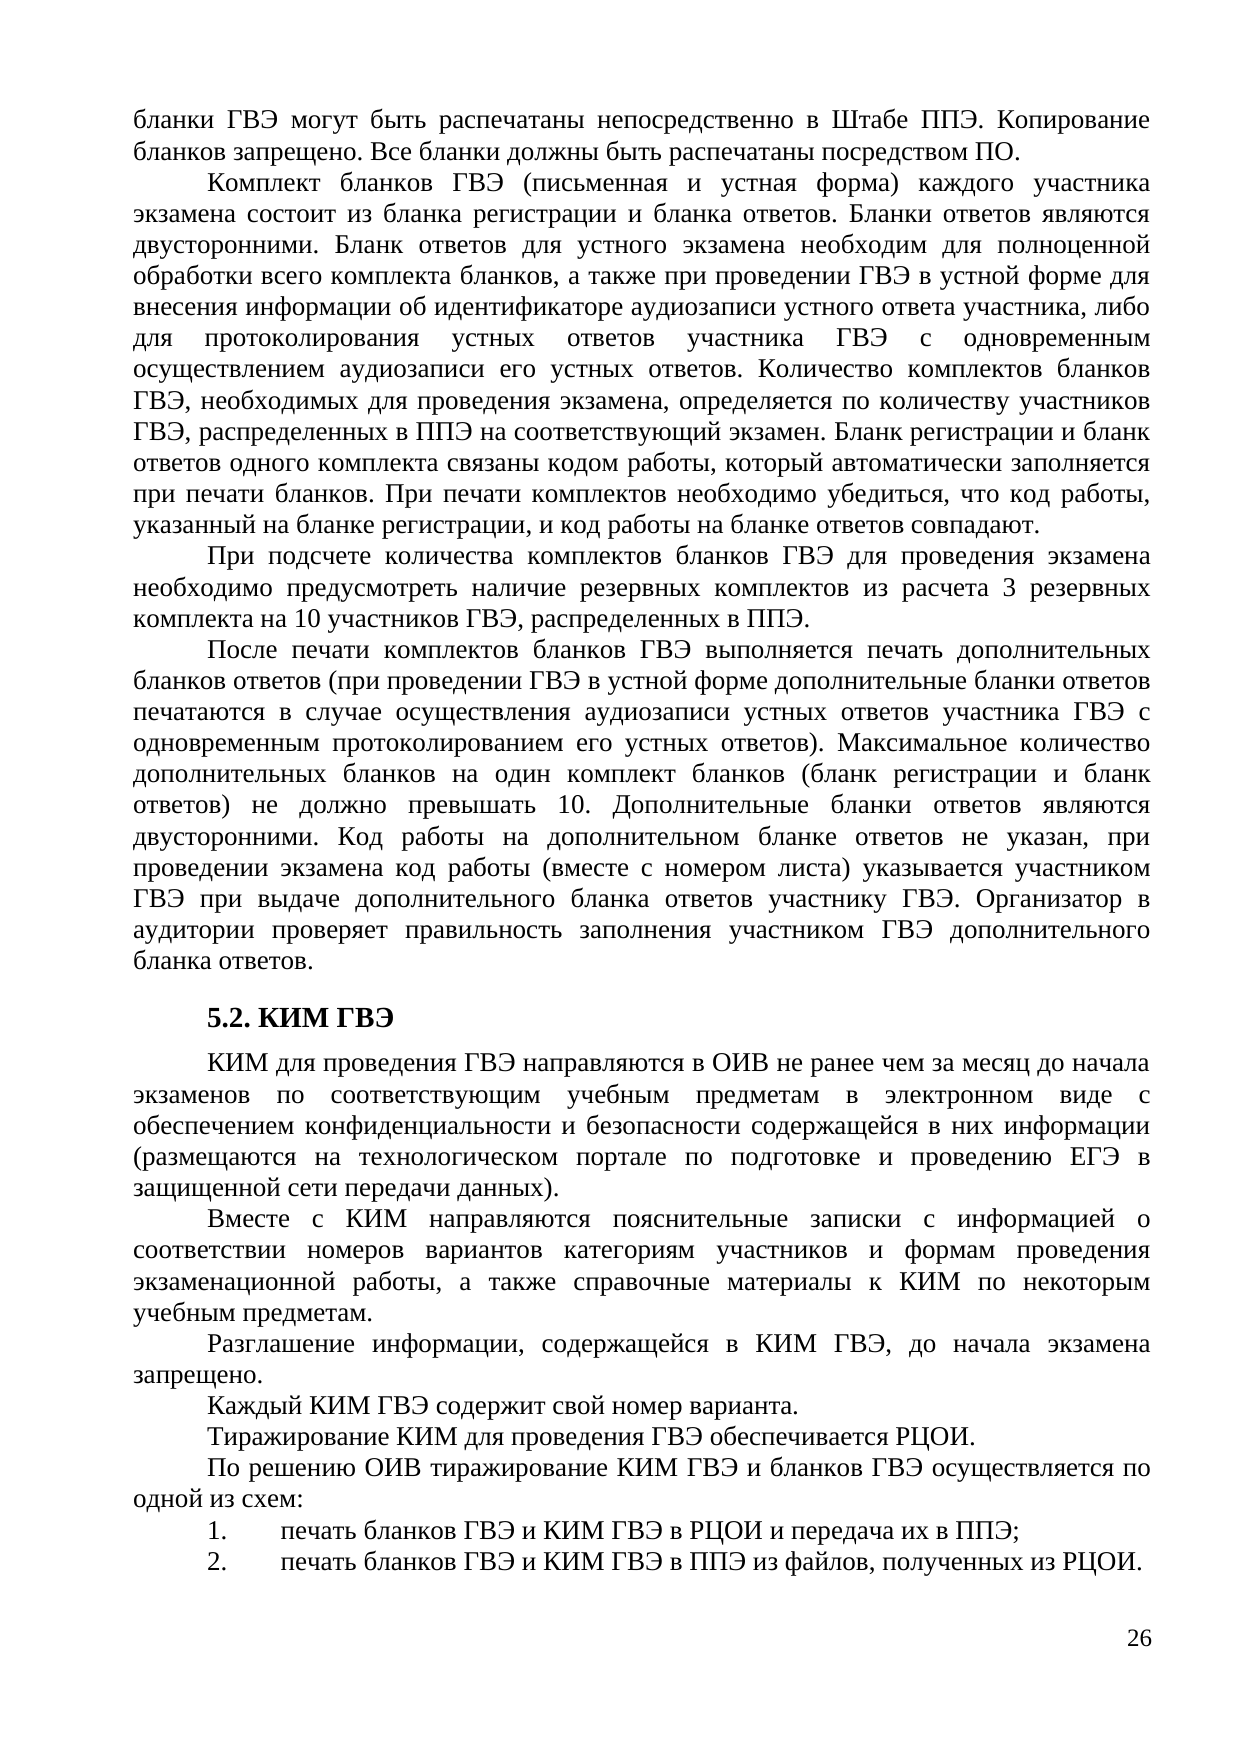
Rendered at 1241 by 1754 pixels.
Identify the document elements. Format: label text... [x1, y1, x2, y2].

text Вместе с КИМ направляются пояснительные записки с информацией о соответствии номеров вариантов категориям участников и формам проведения экзаменационной работы, а также справочные материалы к КИМ по некоторым учебным предметам. [133, 1202, 1152, 1327]
list печать бланков ГВЭ и КИМ ГВЭ в ППЭ из файлов, полученных из РЦОИ. [133, 1545, 1152, 1576]
text При подсчете количества комплектов бланков ГВЭ для проведения экзамена необходимо предусмотреть наличие резервных комплектов из расчета 3 резервных комплекта на 10 участников ГВЭ, распределенных в ППЭ. [133, 539, 1152, 633]
text Разглашение информации, содержащейся в КИМ ГВЭ, до начала экзамена запрещено. [133, 1327, 1152, 1389]
text По решению ОИВ тиражирование КИМ ГВЭ и бланков ГВЭ осуществляется по одной из схем: [133, 1451, 1152, 1514]
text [133, 103, 1152, 166]
list печать бланков ГВЭ и КИМ ГВЭ в РЦОИ и передача их в ППЭ; [133, 1514, 1152, 1545]
text Тиражирование КИМ для проведения ГВЭ обеспечивается РЦОИ. [133, 1420, 1152, 1451]
subtitle 5.2. КИМ ГВЭ [133, 1001, 1152, 1034]
text После печати комплектов бланков ГВЭ выполняется печать дополнительных бланков ответов (при проведении ГВЭ в устной форме дополнительные бланки ответов печатаются в случае осуществления аудиозаписи устных ответов участника ГВЭ с одновременным протоколированием его устных ответов). Максимальное количество дополнительных бланков на один комплект бланков (бланк регистрации и бланк ответов) не должно превышать 10. Дополнительные бланки ответов являются двусторонними. Код работы на дополнительном бланке ответов не указан, при проведении экзамена код работы (вместе с номером листа) указывается участником ГВЭ при выдаче дополнительного бланка ответов участнику ГВЭ. Организатор в аудитории проверяет правильность заполнения участником ГВЭ дополнительного бланка ответов. [133, 633, 1152, 976]
text Каждый КИМ ГВЭ содержит свой номер варианта. [133, 1389, 1152, 1420]
text КИМ для проведения ГВЭ направляются в ОИВ не ранее чем за месяц до начала экзаменов по соответствующим учебным предметам в электронном виде с обеспечением конфиденциальности и безопасности содержащейся в них информации (размещаются на технологическом портале по подготовке и проведению ЕГЭ в защищенной сети передачи данных). [133, 1047, 1152, 1202]
text Комплект бланков ГВЭ (письменная и устная форма) каждого участника экзамена состоит из бланка регистрации и бланка ответов. Бланки ответов являются двусторонними. Бланк ответов для устного экзамена необходим для полноценной обработки всего комплекта бланков, а также при проведении ГВЭ в устной форме для внесения информации об идентификаторе аудиозаписи устного ответа участника, либо для протоколирования устных ответов участника ГВЭ с одновременным осуществлением аудиозаписи его устных ответов. Количество комплектов бланков ГВЭ, необходимых для проведения экзамена, определяется по количеству участников ГВЭ, распределенных в ППЭ на соответствующий экзамен. Бланк регистрации и бланк ответов одного комплекта связаны кодом работы, который автоматически заполняется при печати бланков. При печати комплектов необходимо убедиться, что код работы, указанный на бланке регистрации, и код работы на бланке ответов совпадают. [133, 166, 1152, 539]
